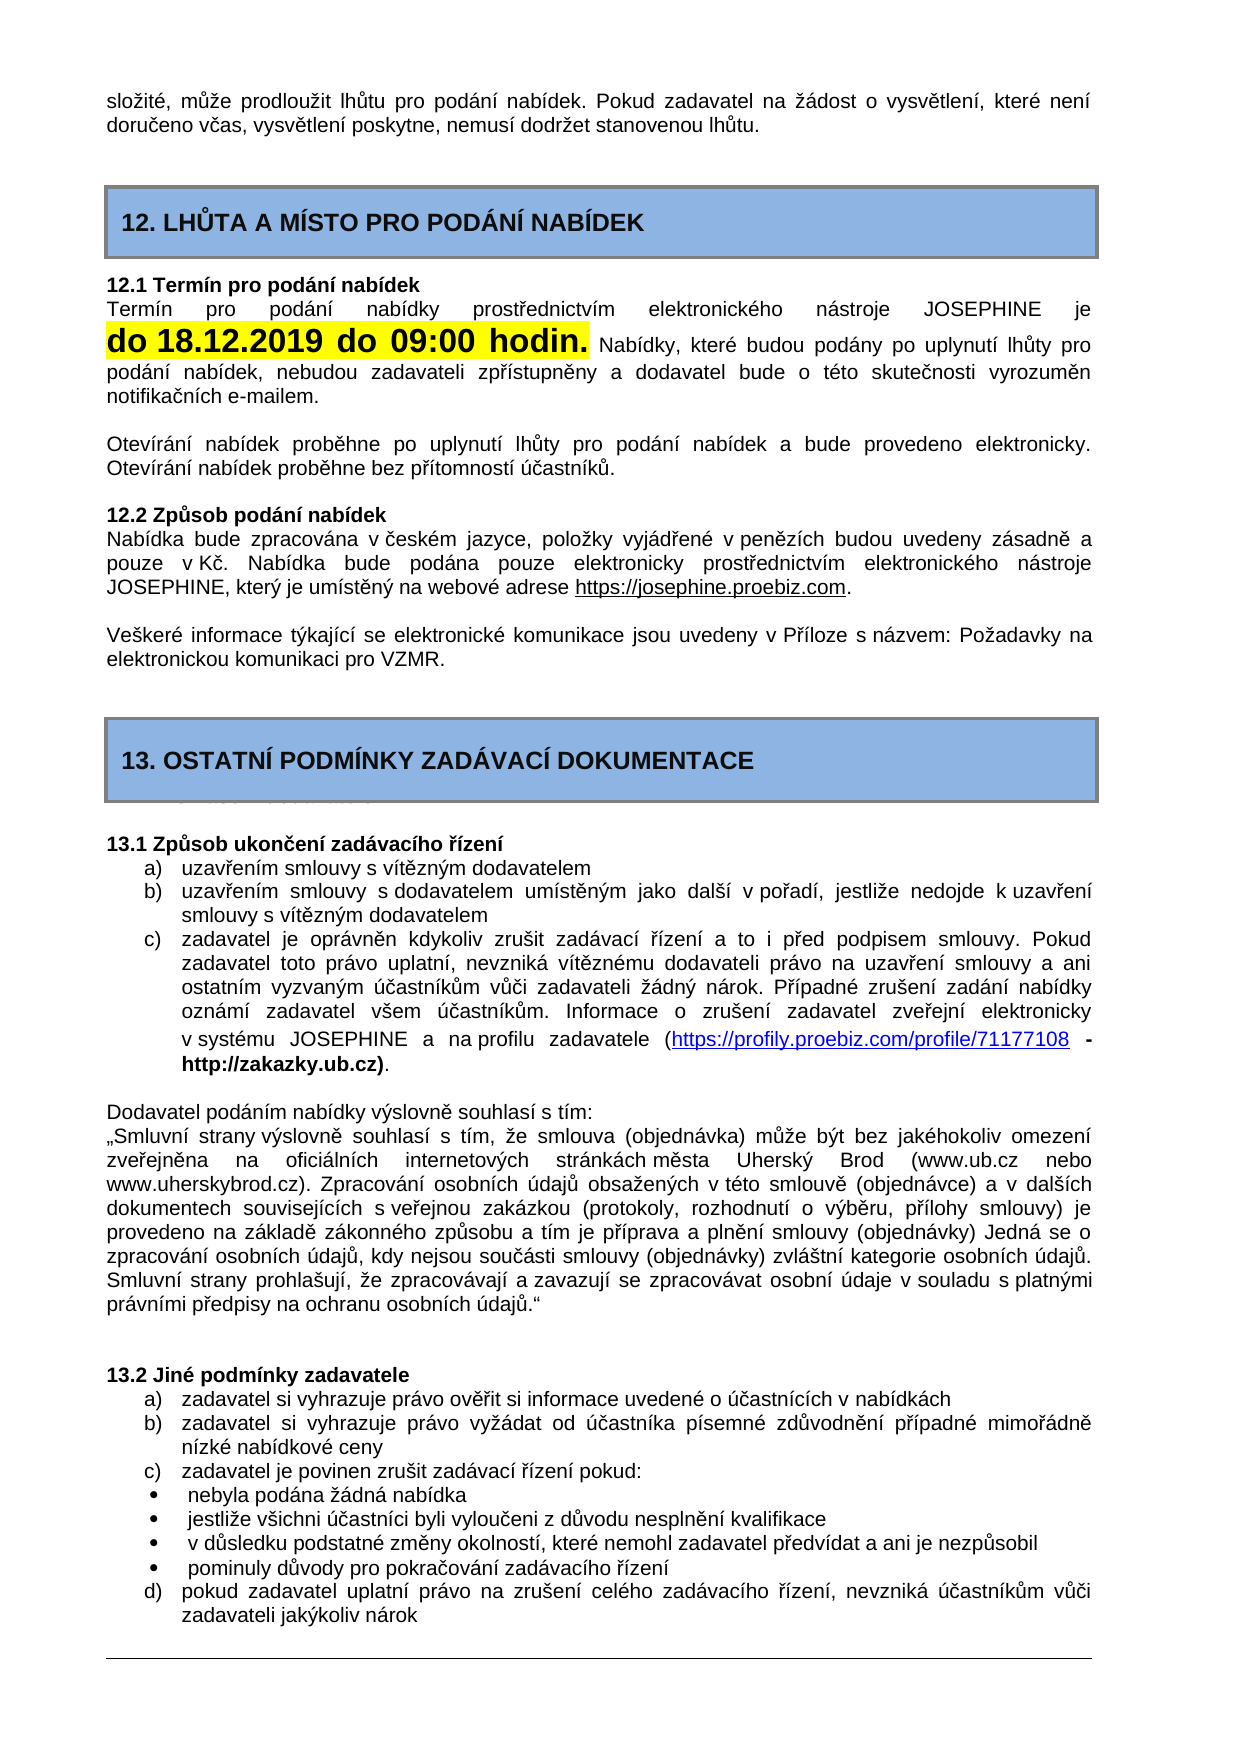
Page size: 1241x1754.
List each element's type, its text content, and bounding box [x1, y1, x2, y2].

text 12.2 Způsob podání nabídek [106, 503, 1092, 527]
text 13.2 Jiné podmínky zadavatele [106, 1363, 1092, 1387]
list pokud zadavatel uplatní právo na zrušení celého zadávacího řízení, nevzniká účastníkům vůči zadavateli jakýkoliv nárok [144, 1579, 1092, 1627]
list jestliže všichni účastníci byli vyloučeni z důvodu nesplnění kvalifikace [150, 1507, 1092, 1531]
text Otevírání nabídek proběhne po uplynutí lhůty pro podání nabídek a bude provedeno elektronicky. Otevírání nabídek proběhne bez přítomností účastníků. [106, 431, 1092, 479]
text Veškeré informace týkající se elektronické komunikace jsou uvedeny v Příloze s názvem: Požadavky na elektronickou komunikaci pro VZMR. [106, 623, 1092, 671]
text 12.1 Termín pro podání nabídek [106, 273, 1092, 297]
list zadavatel je povinen zrušit zadávací řízení pokud: [144, 1459, 1092, 1483]
list zadavatel si vyhrazuje právo vyžádat od účastníka písemné zdůvodnění případné mimořádně nízké nabídkové ceny [144, 1411, 1092, 1459]
text „Smluvní strany výslovně souhlasí s tím, že smlouva (objednávka) může být bez jakéhokoliv omezení zveřejněna na oficiálních internetových stránkách města Uherský Brod (www.ub.cz nebo www.uherskybrod.cz). Zpracování osobních údajů obsažených v této smlouvě (objednávce) a v dalších dokumentech souvisejících s veřejnou zakázkou (protokoly, rozhodnutí o výběru, přílohy smlouvy) je provedeno na základě zákonného způsobu a tím je příprava a plnění smlouvy (objednávky) Jedná se o zpracování osobních údajů, kdy nejsou součásti smlouvy (objednávky) zvláštní kategorie osobních údajů. Smluvní strany prohlašují, že zpracovávají a zavazují se zpracovávat osobní údaje v souladu s platnými právními předpisy na ochranu osobních údajů.“ [106, 1124, 1092, 1315]
text Nabídka bude zpracována v českém jazyce, položky vyjádřené v penězích budou uvedeny zásadně a pouze v Kč. Nabídka bude podána pouze elektronicky prostřednictvím elektronického nástroje JOSEPHINE, který je umístěný na webové adrese https://josephine.proebiz.com. [106, 527, 1092, 599]
list nebyla podána žádná nabídka [150, 1483, 1092, 1507]
text Termín pro podání nabídky prostřednictvím elektronického nástroje JOSEPHINE je do 18.12.2019 do 09:00 hodin. Nabídky, které budou podány po uplynutí lhůty pro podání nabídek, nebudou zadavateli zpřístupněny a dodavatel bude o této skutečnosti vyrozuměn notifikačních e-mailem. [106, 297, 1092, 407]
list uzavřením smlouvy s dodavatelem umístěným jako další v pořadí, jestliže nedojde k uzavření smlouvy s vítězným dodavatelem [144, 879, 1092, 927]
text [106, 89, 1092, 137]
text Dodavatel podáním nabídky výslovně souhlasí s tím: [106, 1100, 1092, 1124]
list uzavřením smlouvy s vítězným dodavatelem [144, 855, 1092, 879]
list v důsledku podstatné změny okolností, které nemohl zadavatel předvídat a ani je nezpůsobil [150, 1531, 1092, 1555]
list zadavatel si vyhrazuje právo ověřit si informace uvedené o účastnících v nabídkách [144, 1387, 1092, 1411]
list pominuly důvody pro pokračování zadávacího řízení [150, 1555, 1092, 1579]
list zadavatel je oprávněn kdykoliv zrušit zadávací řízení a to i před podpisem smlouvy. Pokud zadavatel toto právo uplatní, nevzniká vítěznému dodavateli právo na uzavření smlouvy a ani ostatním vyzvaným účastníkům vůči zadavateli žádný nárok. Případné zrušení zadání nabídky oznámí zadavatel všem účastníkům. Informace o zrušení zadavatel zveřejní elektronicky v systému JOSEPHINE a na profilu zadavatele (https://profily.proebiz.com/profile/71177108 - http://zakazky.ub.cz). [144, 927, 1092, 1076]
text 13.1 Způsob ukončení zadávacího řízení [106, 831, 1092, 855]
